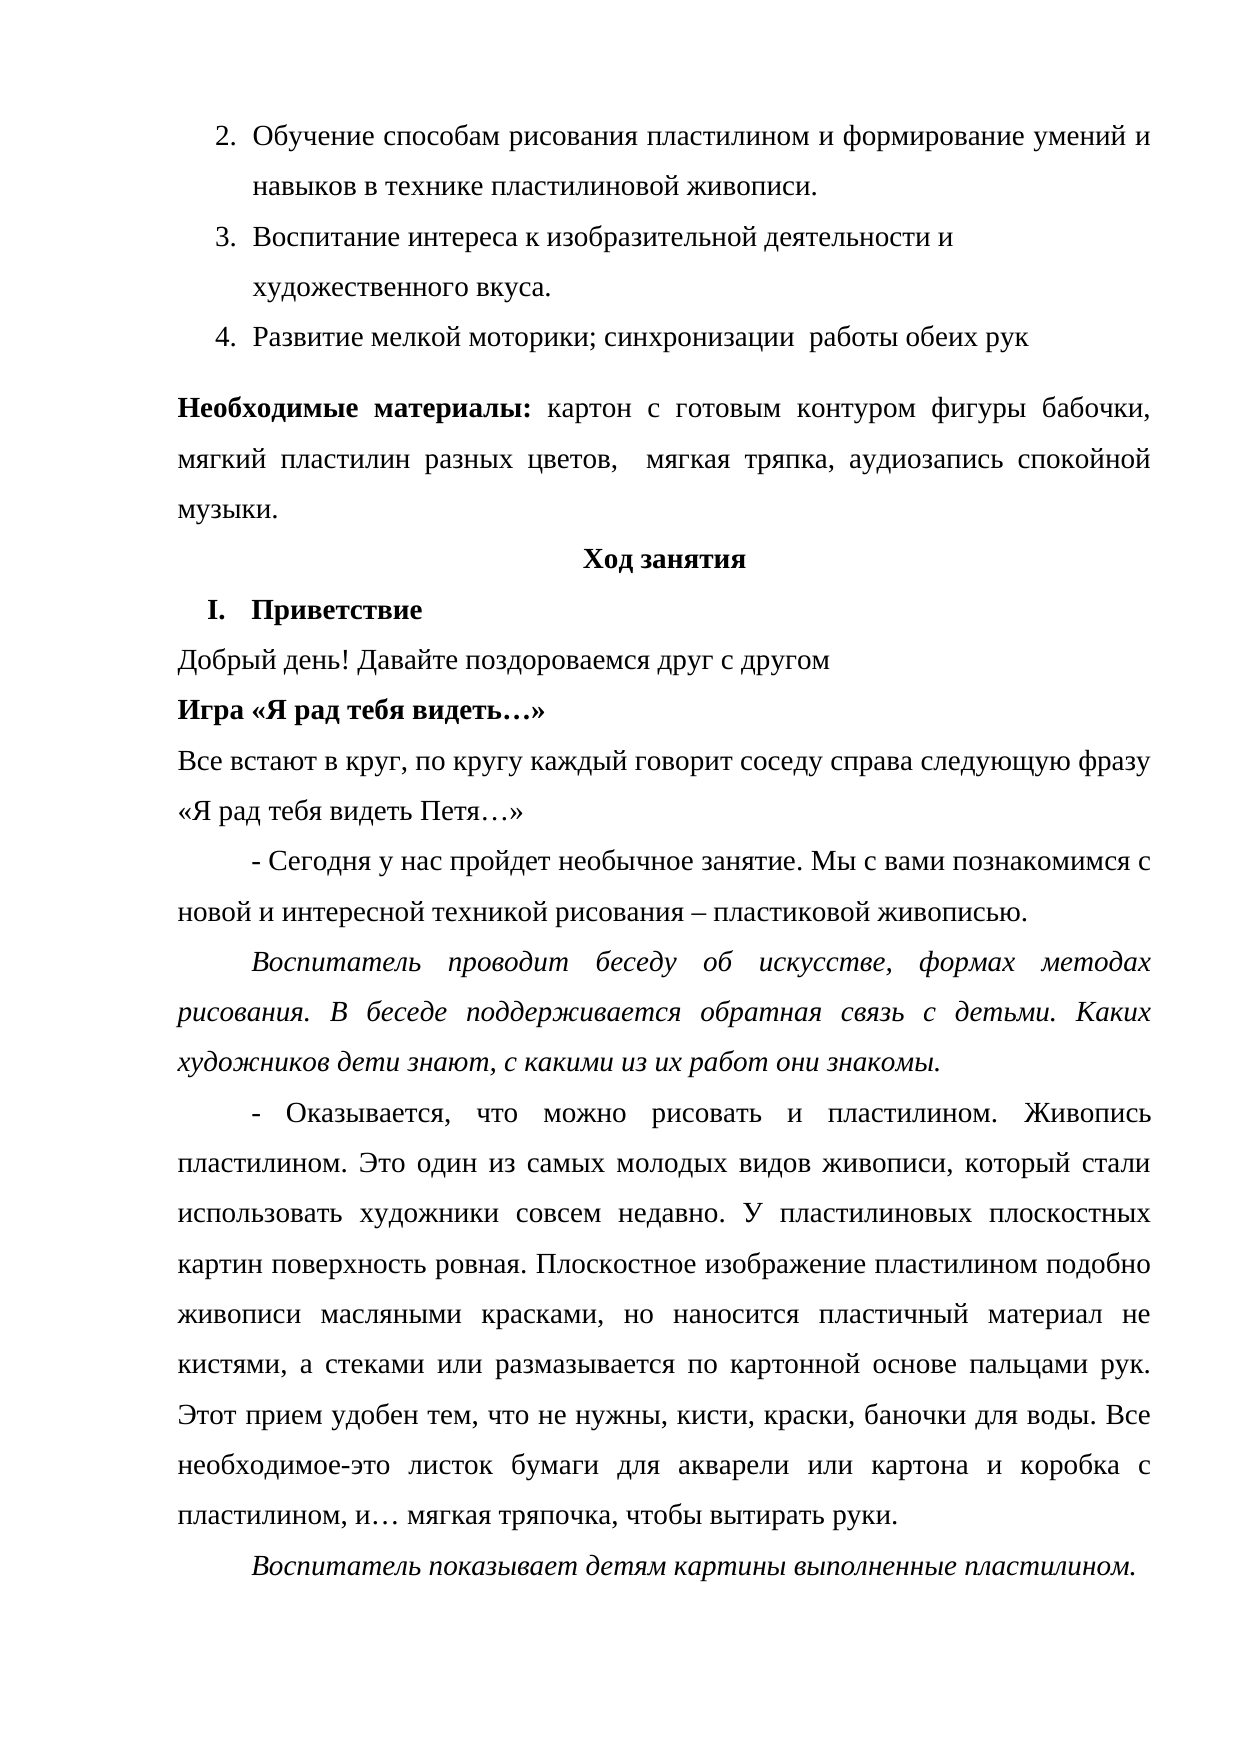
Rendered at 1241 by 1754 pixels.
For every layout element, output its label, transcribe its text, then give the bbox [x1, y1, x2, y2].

list Все встают в круг, по кругу каждый говорит соседу справа следующую фразу «Я рад тебя видеть Петя…» [177, 743, 1152, 827]
text Ход занятия [177, 541, 1152, 575]
text Воспитатель показывает детям картины выполненные пластилином. [177, 1548, 1152, 1581]
list Игра «Я рад тебя видеть…» [177, 692, 1152, 726]
list - Сегодня у нас пройдет необычное занятие. Мы с вами познакомимся с новой и интересной техникой рисования – пластиковой живописью. [177, 843, 1152, 927]
text - Оказывается, что можно рисовать и пластилином. Живопись пластилином. Это один из самых молодых видов живописи, который стали использовать художники совсем недавно. У пластилиновых плоскостных картин поверхность ровная. Плоскостное изображение пластилином подобно живописи масляными красками, но наносится пластичный материал не кистями, а стеками или размазывается по картонной основе пальцами рук. Этот прием удобен тем, что не нужны, кисти, краски, баночки для воды. Все необходимое-это листок бумаги для акварели или картона и коробка с пластилином, и… мягкая тряпочка, чтобы вытирать руки. [177, 1095, 1152, 1531]
list Обучение способам рисования пластилином и формирование умений и навыков в технике пластилиновой живописи. [215, 118, 1152, 202]
list Воспитание интереса к изобразительной деятельности и художественного вкуса. [215, 219, 1152, 303]
text Необходимые материалы: картон с готовым контуром фигуры бабочки, мягкий пластилин разных цветов, мягкая тряпка, аудиозапись спокойной музыки. [177, 391, 1152, 525]
list Воспитатель проводит беседу об искусстве, формах методах рисования. В беседе поддерживается обратная связь с детьми. Каких художников дети знают, с какими из их работ они знакомы. [177, 944, 1152, 1078]
list Развитие мелкой моторики; синхронизации работы обеих рук [215, 319, 1152, 353]
list Добрый день! Давайте поздороваемся друг с другом [177, 642, 1152, 676]
list Приветствие [207, 592, 1152, 625]
